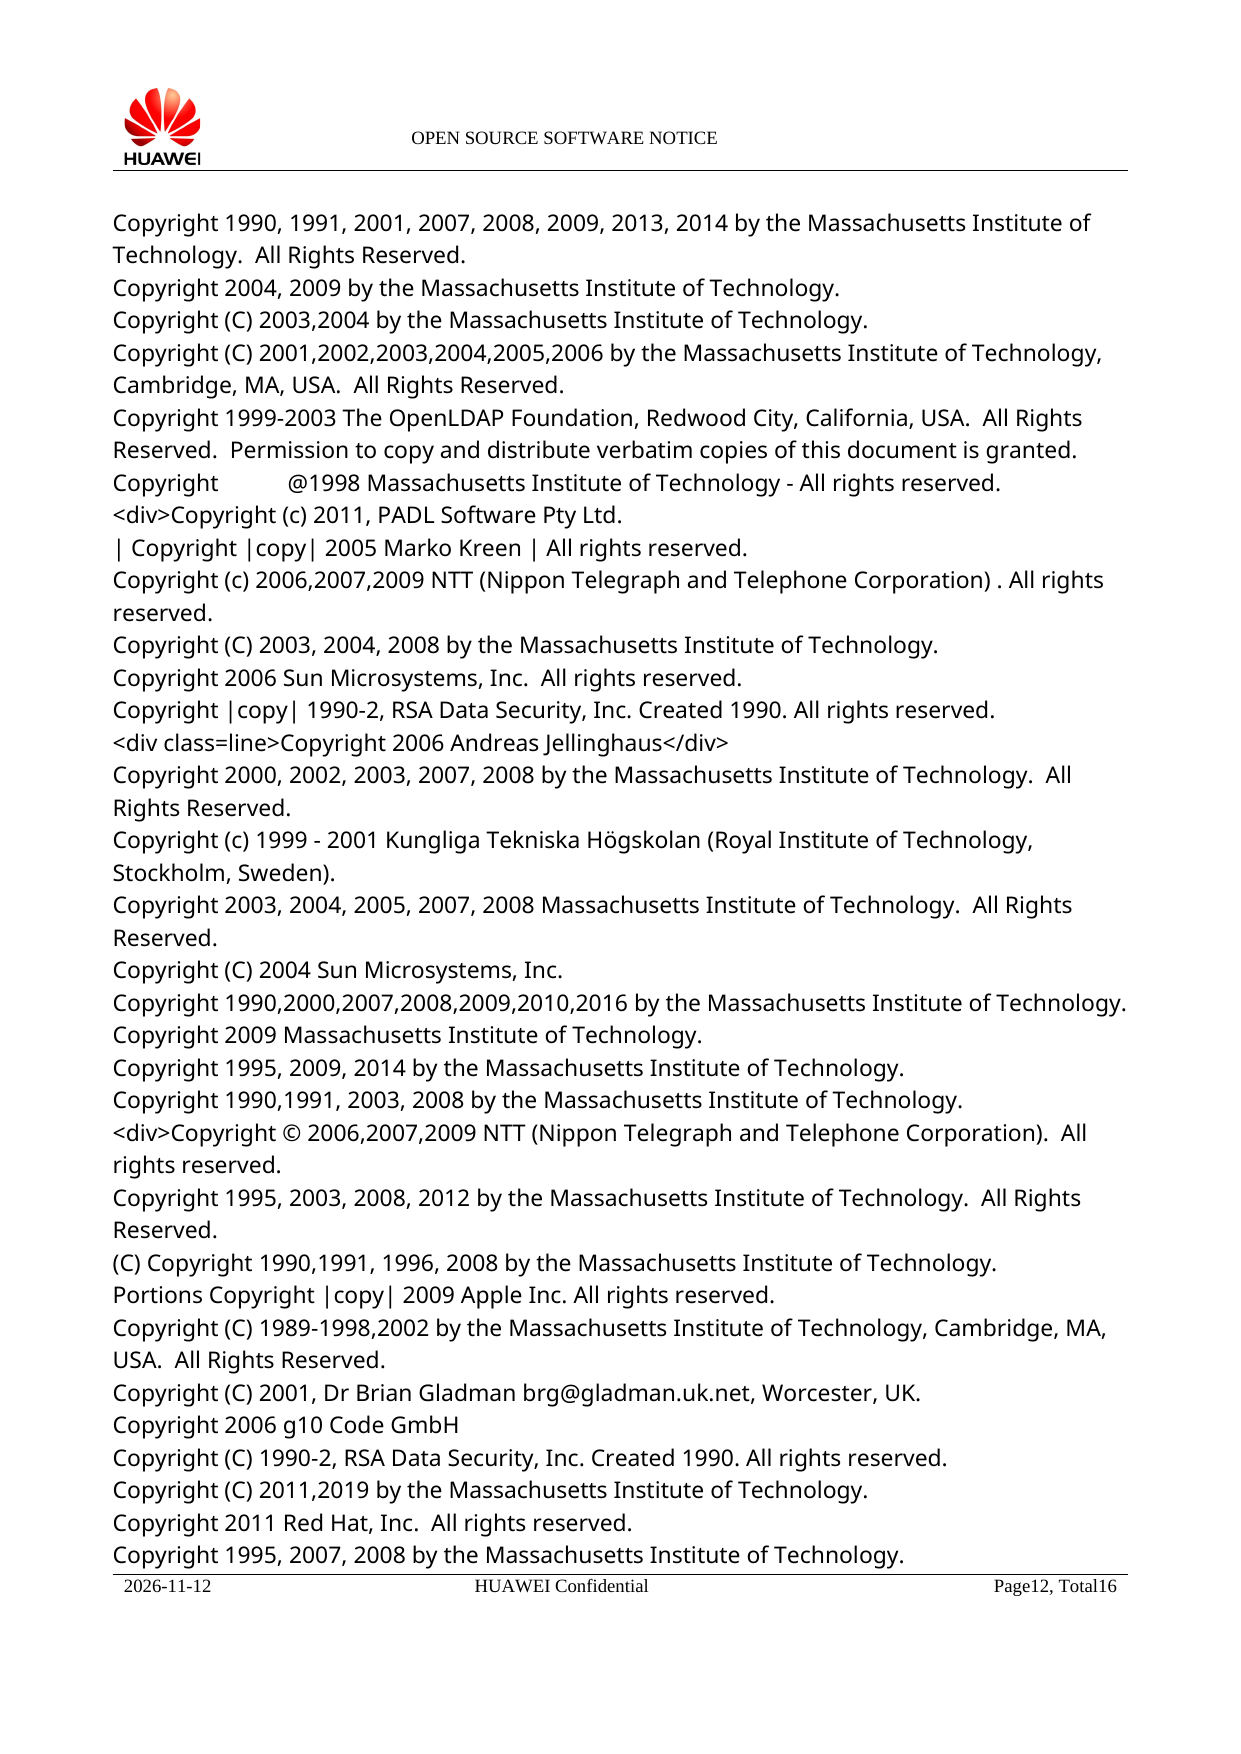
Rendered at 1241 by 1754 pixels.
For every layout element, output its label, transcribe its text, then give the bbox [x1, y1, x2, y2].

picture [124, 88, 201, 165]
